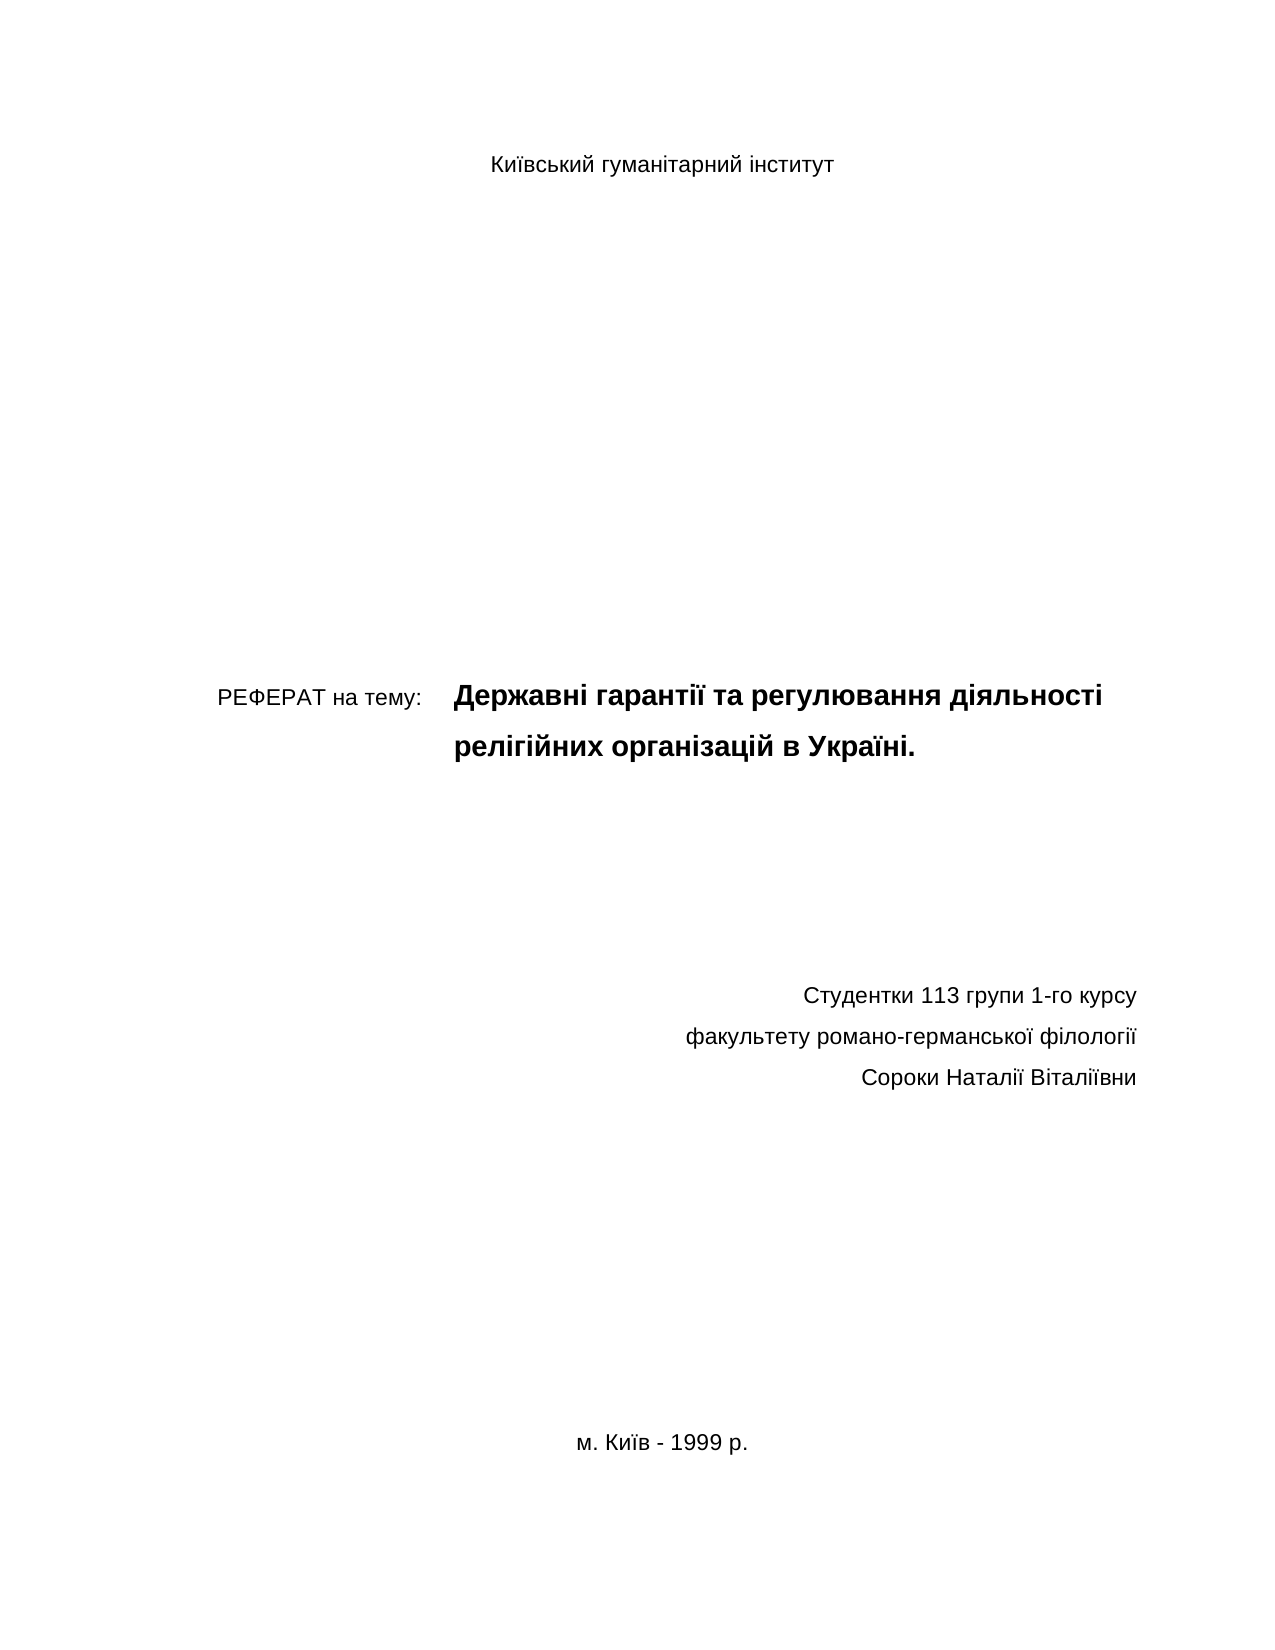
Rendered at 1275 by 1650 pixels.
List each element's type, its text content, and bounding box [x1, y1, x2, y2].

text факультету романо-германської філології [454, 1022, 1137, 1049]
text Сороки Наталії Віталіївни [454, 1063, 1137, 1090]
text м. Київ - 1999 р. [187, 1429, 1137, 1456]
text Київський гуманітарний інститут [187, 150, 1137, 177]
text Студентки 113 групи 1-го курсу [454, 982, 1137, 1009]
text РЕФЕРАТ на тему: Державні гарантії та регулювання діяльності [187, 678, 1137, 712]
text релігійних організацій в Україні. [424, 728, 1137, 762]
